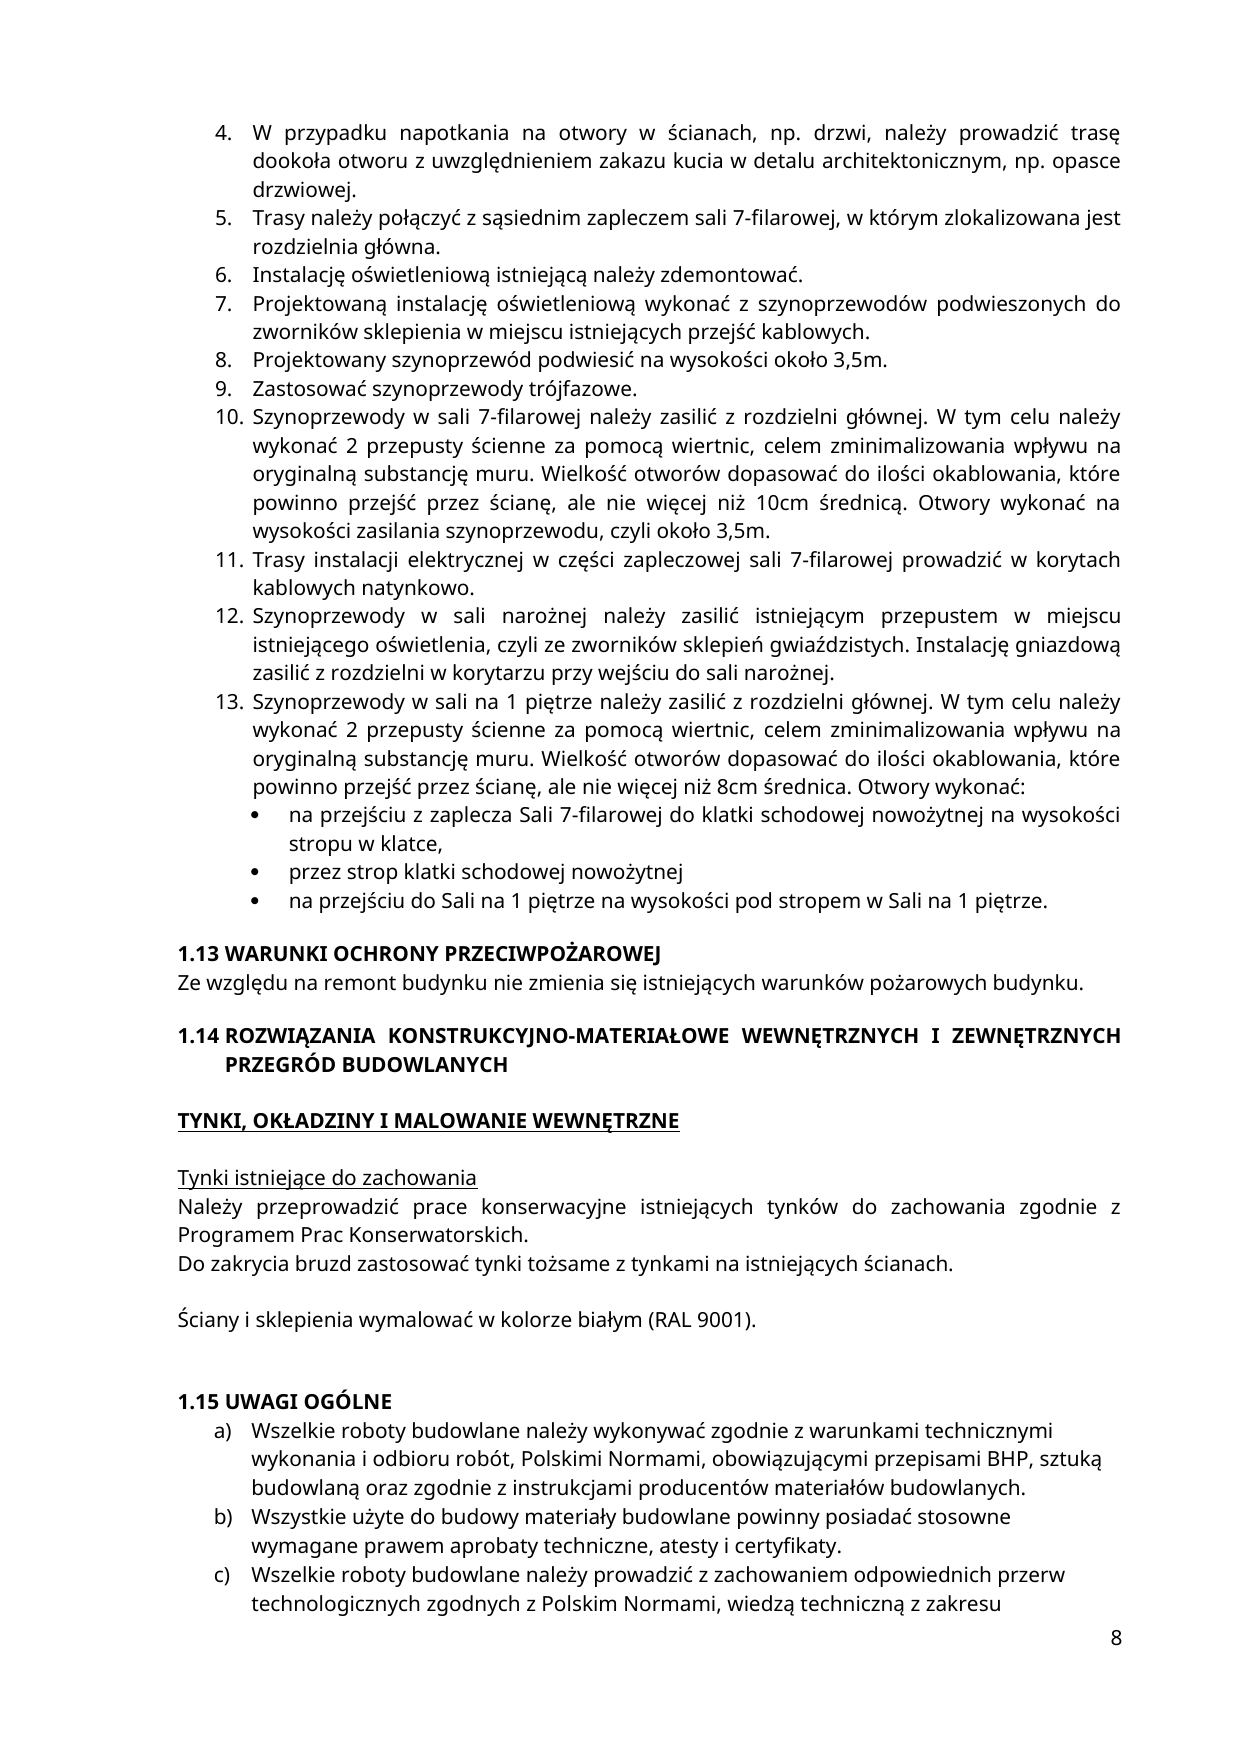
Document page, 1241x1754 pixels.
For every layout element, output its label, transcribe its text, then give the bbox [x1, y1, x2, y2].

subtitle ROZWIĄZANIA KONSTRUKCYJNO-MATERIAŁOWE WEWNĘTRZNYCH I ZEWNĘTRZNYCH PRZEGRÓD BUDOWLANYCH [177, 1021, 1122, 1078]
subtitle WARUNKI OCHRONY PRZECIWPOŻAROWEJ [177, 939, 1122, 968]
list przez strop klatki schodowej nowożytnej [251, 857, 1122, 886]
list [213, 1560, 1122, 1617]
text Do zakrycia bruzd zastosować tynki tożsame z tynkami na istniejących ścianach. [177, 1249, 1122, 1277]
list Szynoprzewody w sali narożnej należy zasilić istniejącym przepustem w miejscu istniejącego oświetlenia, czyli ze zworników sklepień gwiaździstych. Instalację gniazdową zasilić z rozdzielni w korytarzu przy wejściu do sali narożnej. [215, 602, 1122, 687]
list na przejściu do Sali na 1 piętrze na wysokości pod stropem w Sali na 1 piętrze. [251, 886, 1122, 914]
text Tynki istniejące do zachowania [177, 1163, 1122, 1192]
text TYNKI, OKŁADZINY I MALOWANIE WEWNĘTRZNE [177, 1107, 1122, 1135]
list Wszelkie roboty budowlane należy wykonywać zgodnie z warunkami technicznymi wykonania i odbioru robót, Polskimi Normami, obowiązującymi przepisami BHP, sztuką budowlaną oraz zgodnie z instrukcjami producentów materiałów budowlanych. [213, 1416, 1122, 1501]
list Szynoprzewody w sali 7-filarowej należy zasilić z rozdzielni głównej. W tym celu należy wykonać 2 przepusty ścienne za pomocą wiertnic, celem zminimalizowania wpływu na oryginalną substancję muru. Wielkość otworów dopasować do ilości okablowania, które powinno przejść przez ścianę, ale nie więcej niż 10cm średnicą. Otwory wykonać na wysokości zasilania szynoprzewodu, czyli około 3,5m. [215, 402, 1122, 545]
list Projektowany szynoprzewód podwiesić na wysokości około 3,5m. [215, 346, 1122, 374]
text Należy przeprowadzić prace konserwacyjne istniejących tynków do zachowania zgodnie z Programem Prac Konserwatorskich. [177, 1192, 1122, 1249]
subtitle UWAGI OGÓLNE [177, 1387, 1122, 1416]
list W przypadku napotkania na otwory w ścianach, np. drzwi, należy prowadzić trasę dookoła otworu z uwzględnieniem zakazu kucia w detalu architektonicznym, np. opasce drzwiowej. [215, 118, 1122, 203]
text Ściany i sklepienia wymalować w kolorze białym (RAL 9001). [177, 1306, 1122, 1334]
list Wszystkie użyte do budowy materiały budowlane powinny posiadać stosowne wymagane prawem aprobaty techniczne, atesty i certyfikaty. [213, 1502, 1122, 1559]
text Ze względu na remont budynku nie zmienia się istniejących warunków pożarowych budynku. [177, 968, 1122, 996]
list Instalację oświetleniową istniejącą należy zdemontować. [215, 260, 1122, 289]
list Projektowaną instalację oświetleniową wykonać z szynoprzewodów podwieszonych do zworników sklepienia w miejscu istniejących przejść kablowych. [215, 289, 1122, 346]
list Szynoprzewody w sali na 1 piętrze należy zasilić z rozdzielni głównej. W tym celu należy wykonać 2 przepusty ścienne za pomocą wiertnic, celem zminimalizowania wpływu na oryginalną substancję muru. Wielkość otworów dopasować do ilości okablowania, które powinno przejść przez ścianę, ale nie więcej niż 8cm średnica. Otwory wykonać: [215, 687, 1122, 801]
list na przejściu z zaplecza Sali 7-filarowej do klatki schodowej nowożytnej na wysokości stropu w klatce, [251, 801, 1122, 857]
list Zastosować szynoprzewody trójfazowe. [215, 374, 1122, 402]
list Trasy instalacji elektrycznej w części zapleczowej sali 7-filarowej prowadzić w korytach kablowych natynkowo. [215, 545, 1122, 602]
list Trasy należy połączyć z sąsiednim zapleczem sali 7-filarowej, w którym zlokalizowana jest rozdzielnia główna. [215, 203, 1122, 260]
